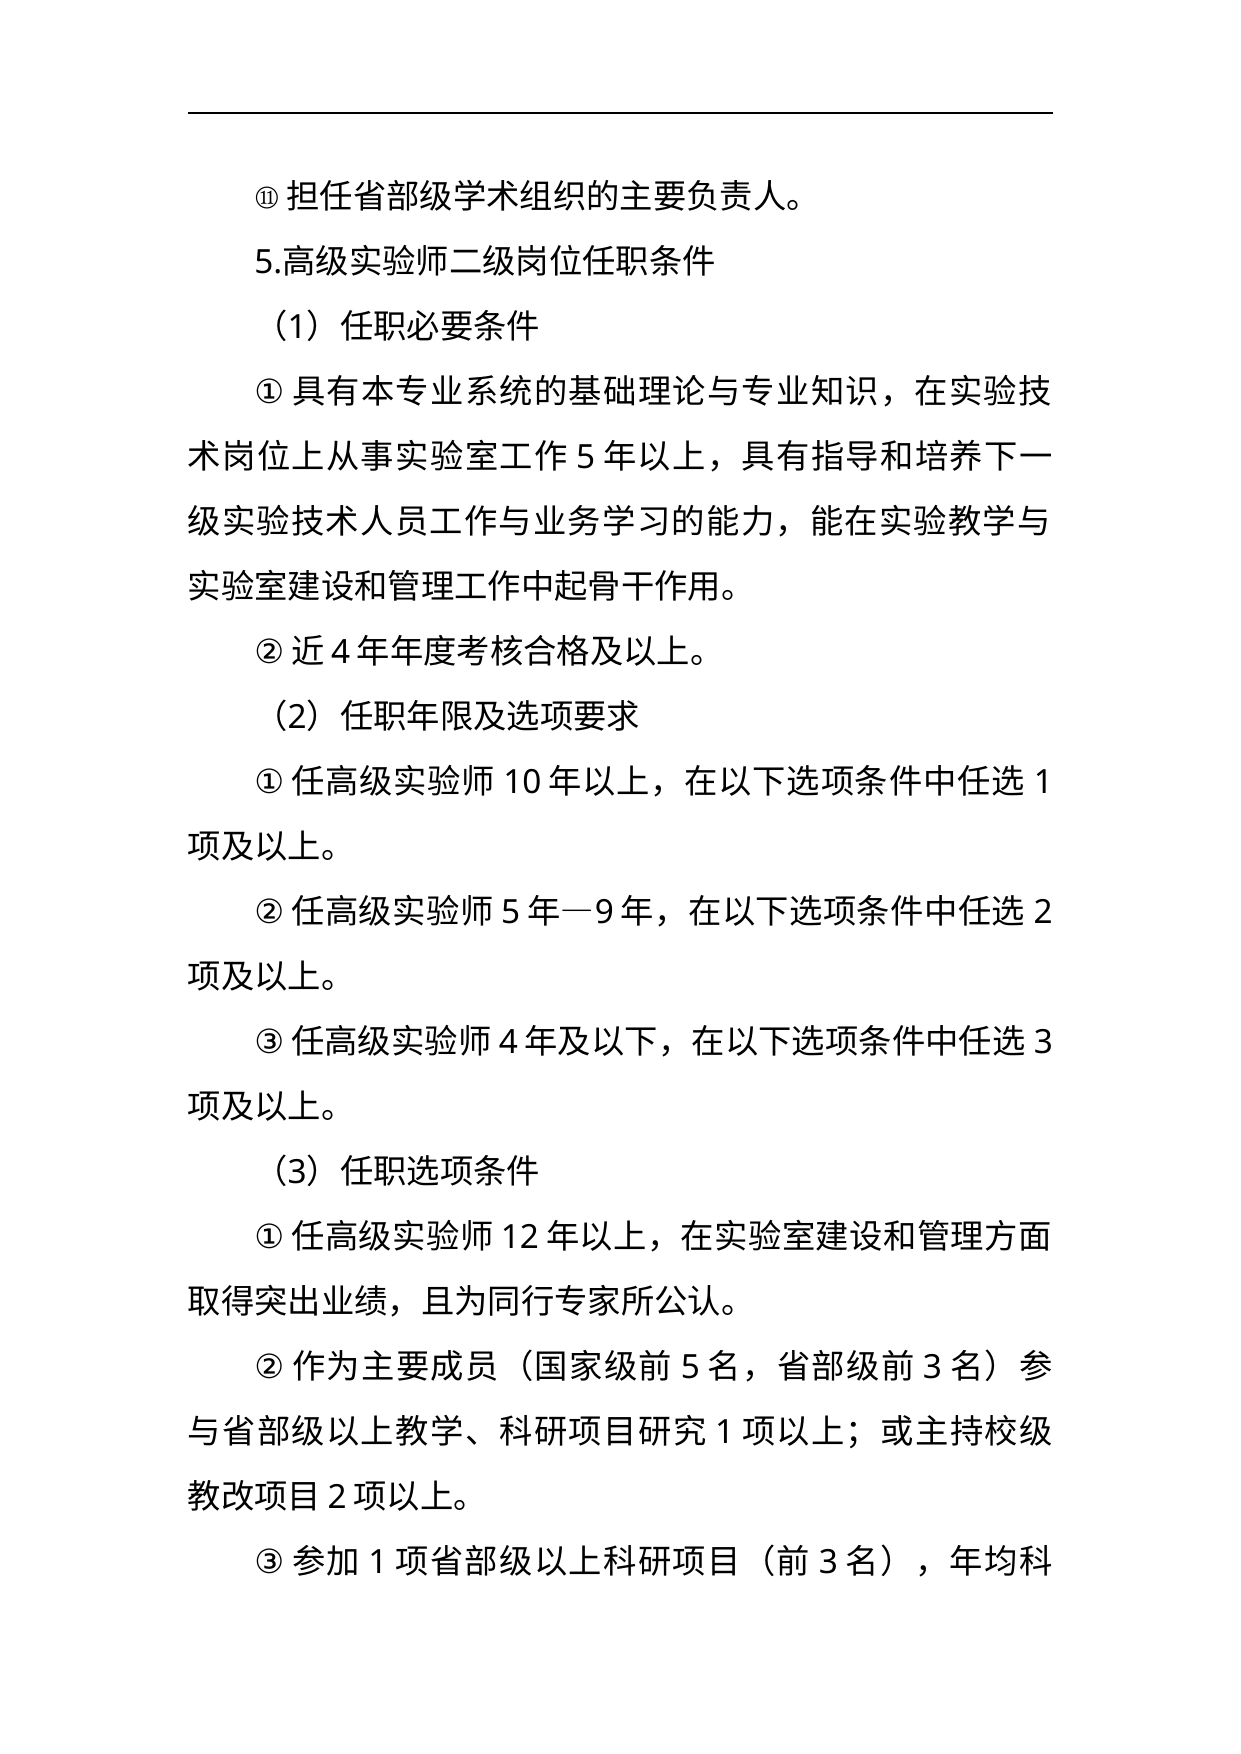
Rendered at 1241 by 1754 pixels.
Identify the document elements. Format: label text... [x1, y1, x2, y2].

text ⑪担任省部级学术组织的主要负责人。 [187, 162, 1053, 227]
text ①任高级实验师12年以上，在实验室建设和管理方面取得突出业绩，且为同行专家所公认。 [187, 1202, 1053, 1332]
text ②任高级实验师5年—9年，在以下选项条件中任选2项及以上。 [187, 877, 1053, 1007]
text ①任高级实验师10年以上，在以下选项条件中任选1项及以上。 [187, 747, 1053, 877]
text ②作为主要成员（国家级前5名，省部级前3名）参与省部级以上教学、科研项目研究1项以上；或主持校级教改项目2项以上。 [187, 1332, 1053, 1527]
text （1）任职必要条件 [187, 292, 1053, 357]
text （3）任职选项条件 [187, 1137, 1053, 1202]
text （2）任职年限及选项要求 [187, 682, 1053, 747]
text ②近4年年度考核合格及以上。 [187, 617, 1053, 682]
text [187, 1527, 1053, 1592]
text 5.高级实验师二级岗位任职条件 [187, 227, 1053, 292]
text ①具有本专业系统的基础理论与专业知识，在实验技术岗位上从事实验室工作5年以上，具有指导和培养下一级实验技术人员工作与业务学习的能力，能在实验教学与实验室建设和管理工作中起骨干作用。 [187, 357, 1053, 617]
text ③任高级实验师4年及以下，在以下选项条件中任选3项及以上。 [187, 1007, 1053, 1137]
